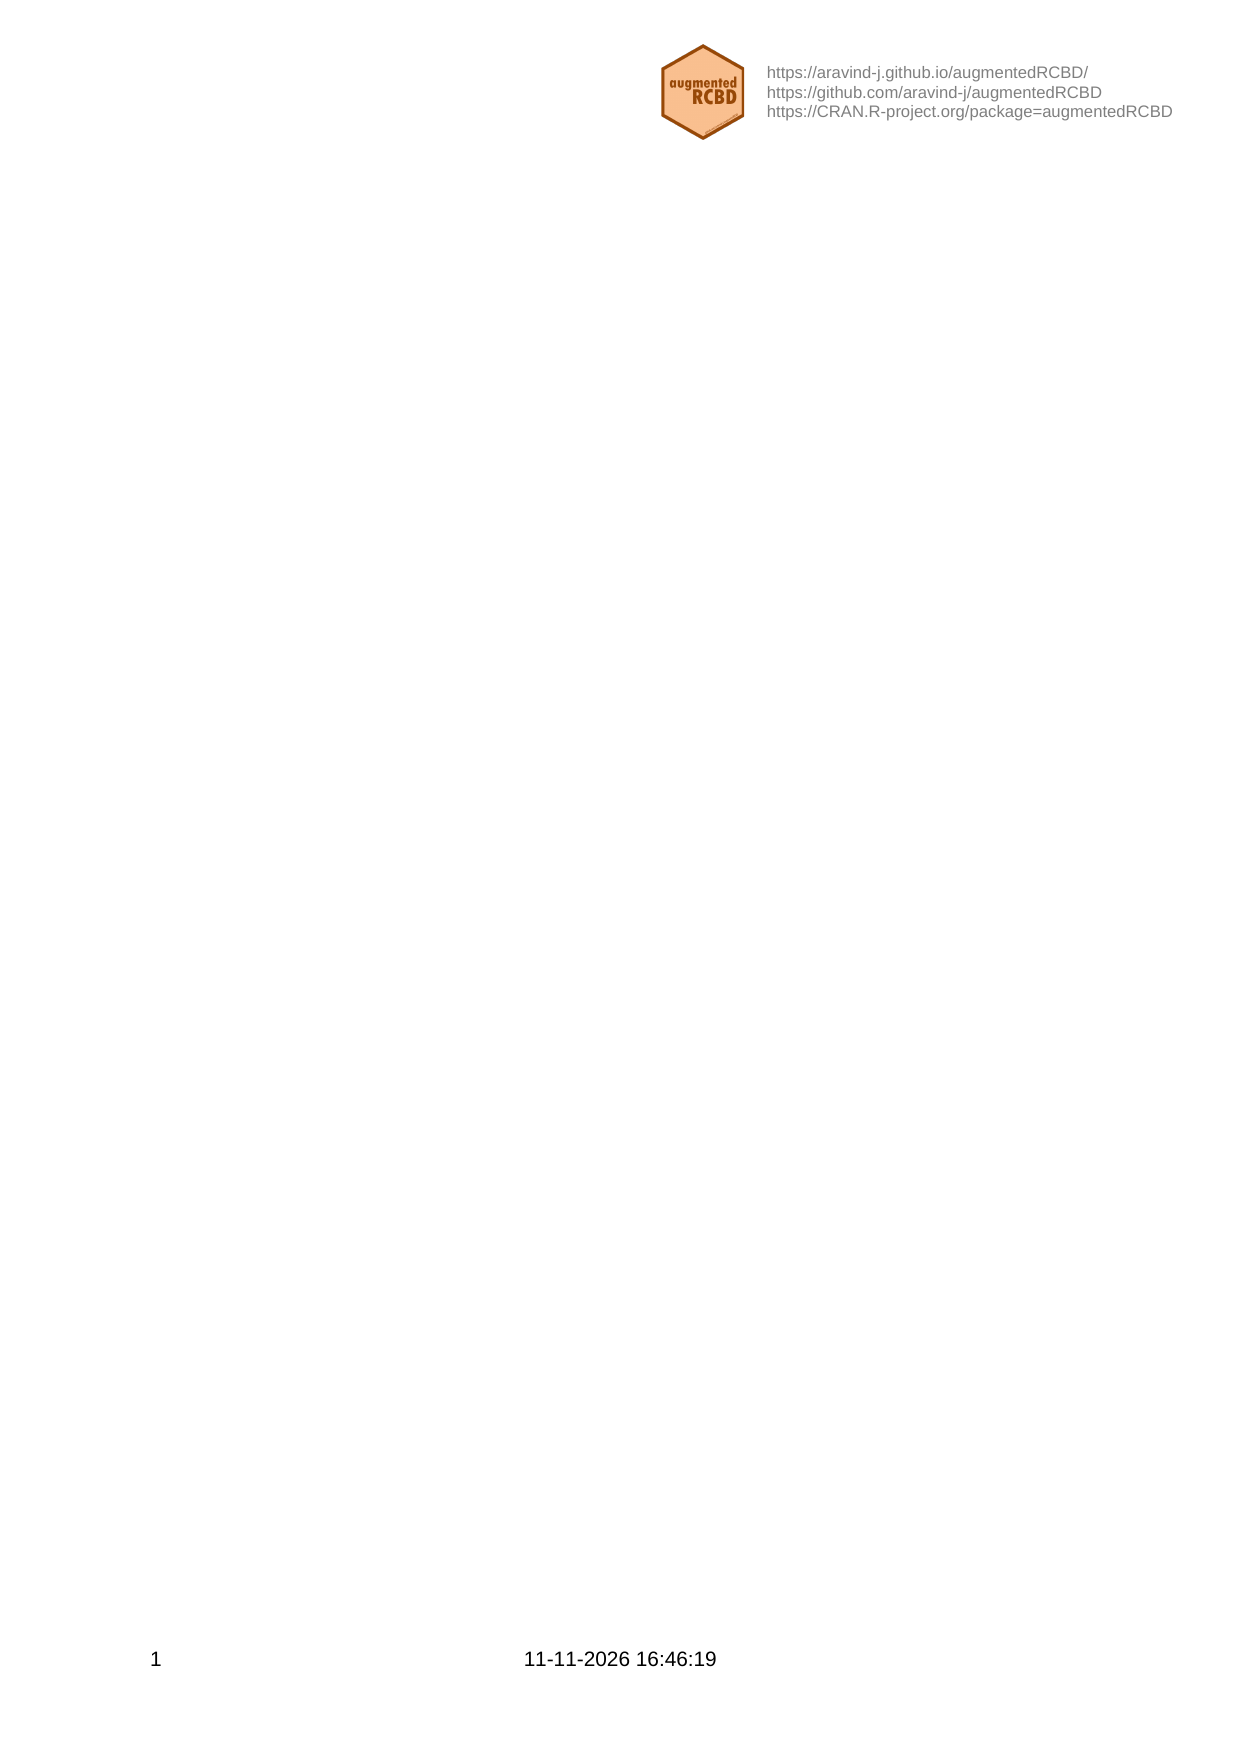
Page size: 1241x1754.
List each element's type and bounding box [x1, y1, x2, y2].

picture [661, 44, 745, 140]
